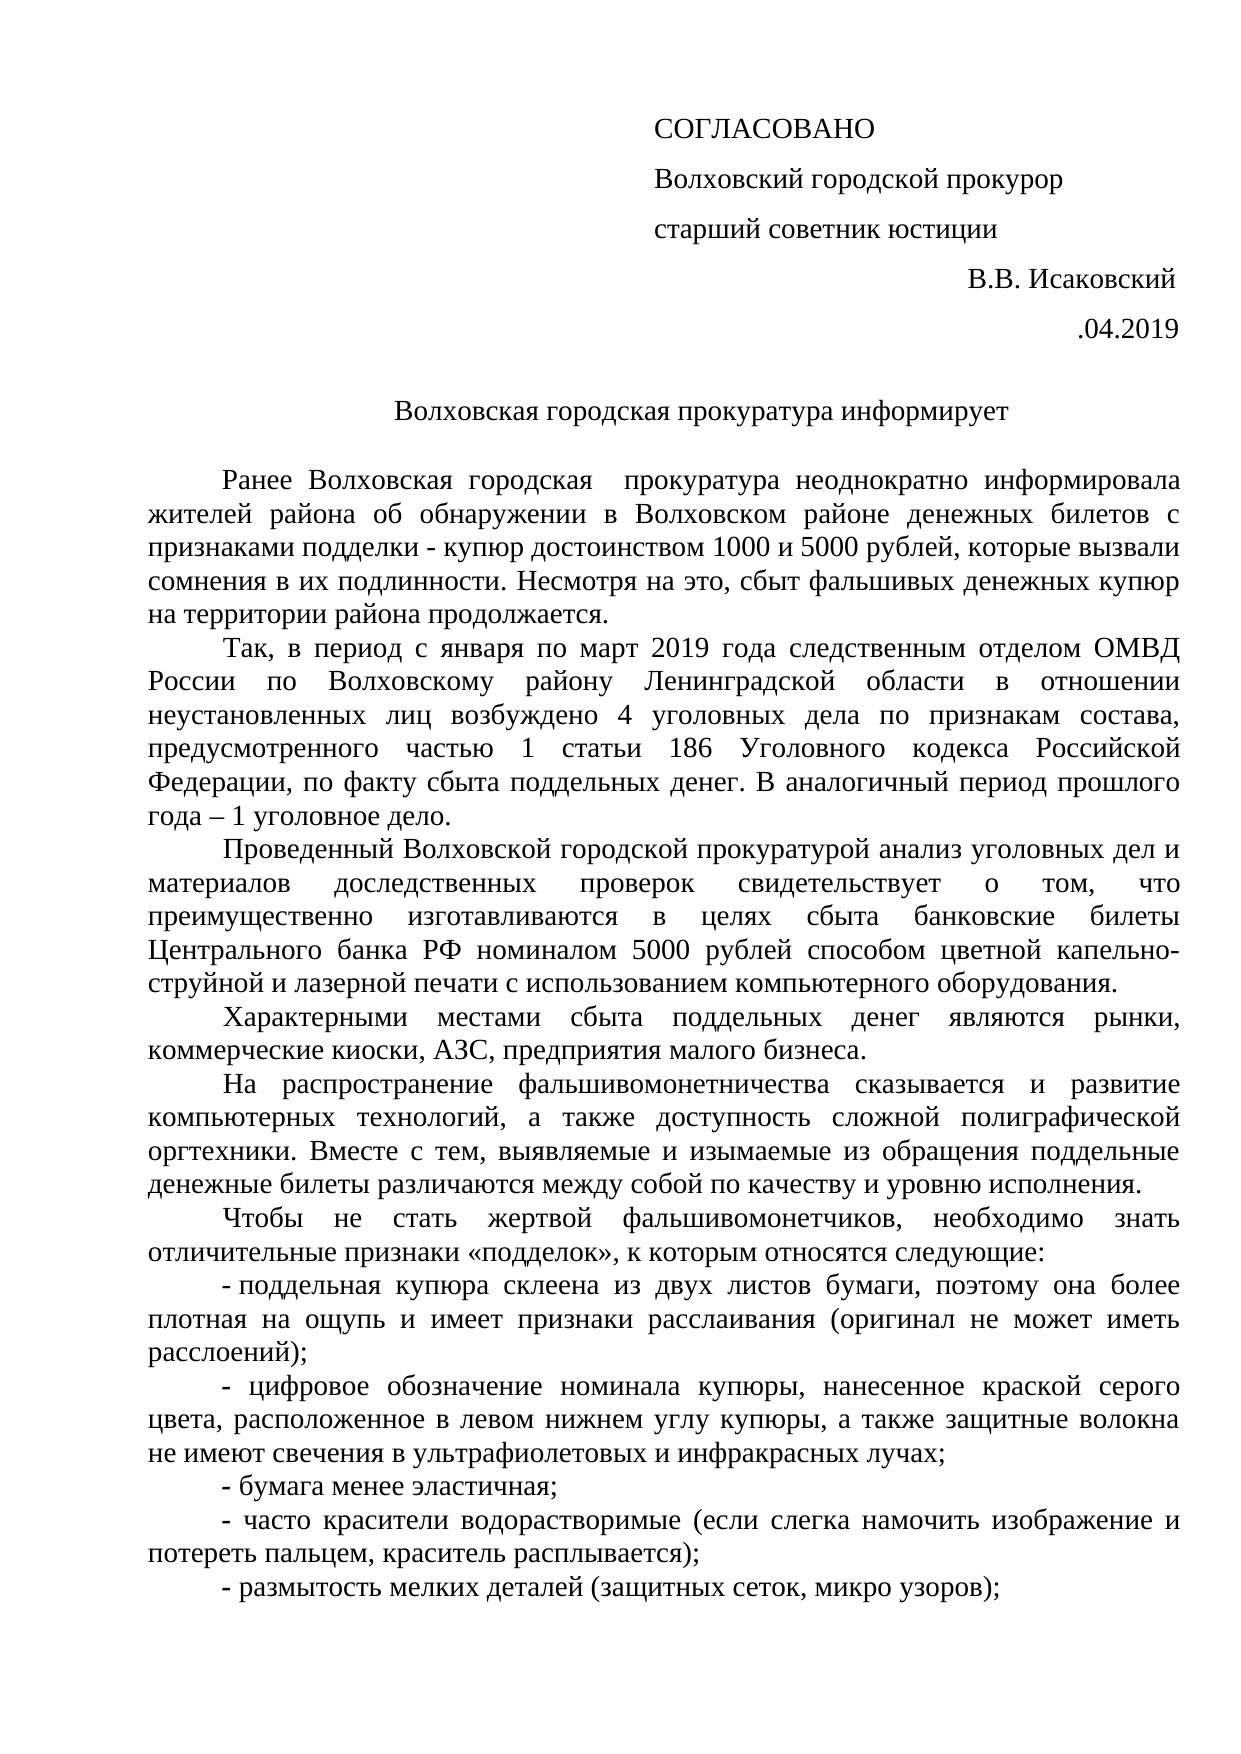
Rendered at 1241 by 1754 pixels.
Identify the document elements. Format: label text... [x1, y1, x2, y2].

text Волховская городская прокуратура информирует [148, 393, 1181, 427]
text Характерными местами сбыта поддельных денег являются рынки, коммерческие киоски, АЗС, предприятия малого бизнеса. [148, 999, 1181, 1066]
text - цифровое обозначение номинала купюры, нанесенное краской серого цвета, расположенное в левом нижнем углу купюры, а также защитные волокна не имеют свечения в ультрафиолетовых и инфракрасных лучах; [148, 1368, 1181, 1468]
text - бумага менее эластичная; [148, 1468, 1181, 1502]
text Проведенный Волховской городской прокуратурой анализ уголовных дел и материалов доследственных проверок свидетельствует о том, что преимущественно изготавливаются в целях сбыта банковские билеты Центрального банка РФ номиналом 5000 рублей способом цветной капельно-струйной и лазерной печати с использованием компьютерного оборудования. [148, 831, 1181, 999]
text .04.2019 [148, 318, 1181, 343]
text В.В. Исаковский [654, 268, 1181, 293]
text На распространение фальшивомонетничества сказывается и развитие компьютерных технологий, а также доступность сложной полиграфической оргтехники. Вместе с тем, выявляемые и изымаемые из обращения поддельные денежные билеты различаются между собой по качеству и уровню исполнения. [148, 1066, 1181, 1200]
text - размытость мелких деталей (защитных сеток, микро узоров); [148, 1569, 1181, 1603]
text старший советник юстиции [654, 218, 1181, 243]
text Волховский городской прокурор [654, 168, 1181, 193]
text Ранее Волховская городская прокуратура неоднократно информировала жителей района об обнаружении в Волховском районе денежных билетов с признаками подделки - купюр достоинством 1000 и 5000 рублей, которые вызвали сомнения в их подлинности. Несмотря на это, сбыт фальшивых денежных купюр на территории района продолжается. [148, 462, 1181, 630]
text - часто красители водорастворимые (если слегка намочить изображение и потереть пальцем, краситель расплывается); [148, 1502, 1181, 1569]
text - поддельная купюра склеена из двух листов бумаги, поэтому она более плотная на ощупь и имеет признаки расслаивания (оригинал не может иметь расслоений); [148, 1267, 1181, 1368]
text Так, в период с января по март 2019 года следственным отделом ОМВД России по Волховскому району Ленинградской области в отношении неустановленных лиц возбуждено 4 уголовных дела по признакам состава, предусмотренного частью 1 статьи 186 Уголовного кодекса Российской Федерации, по факту сбыта поддельных денег. В аналогичный период прошлого года – 1 уголовное дело. [148, 630, 1181, 831]
text Чтобы не стать жертвой фальшивомонетчиков, необходимо знать отличительные признаки «подделок», к которым относятся следующие: [148, 1200, 1181, 1267]
text СОГЛАСОВАНО [654, 118, 1181, 143]
